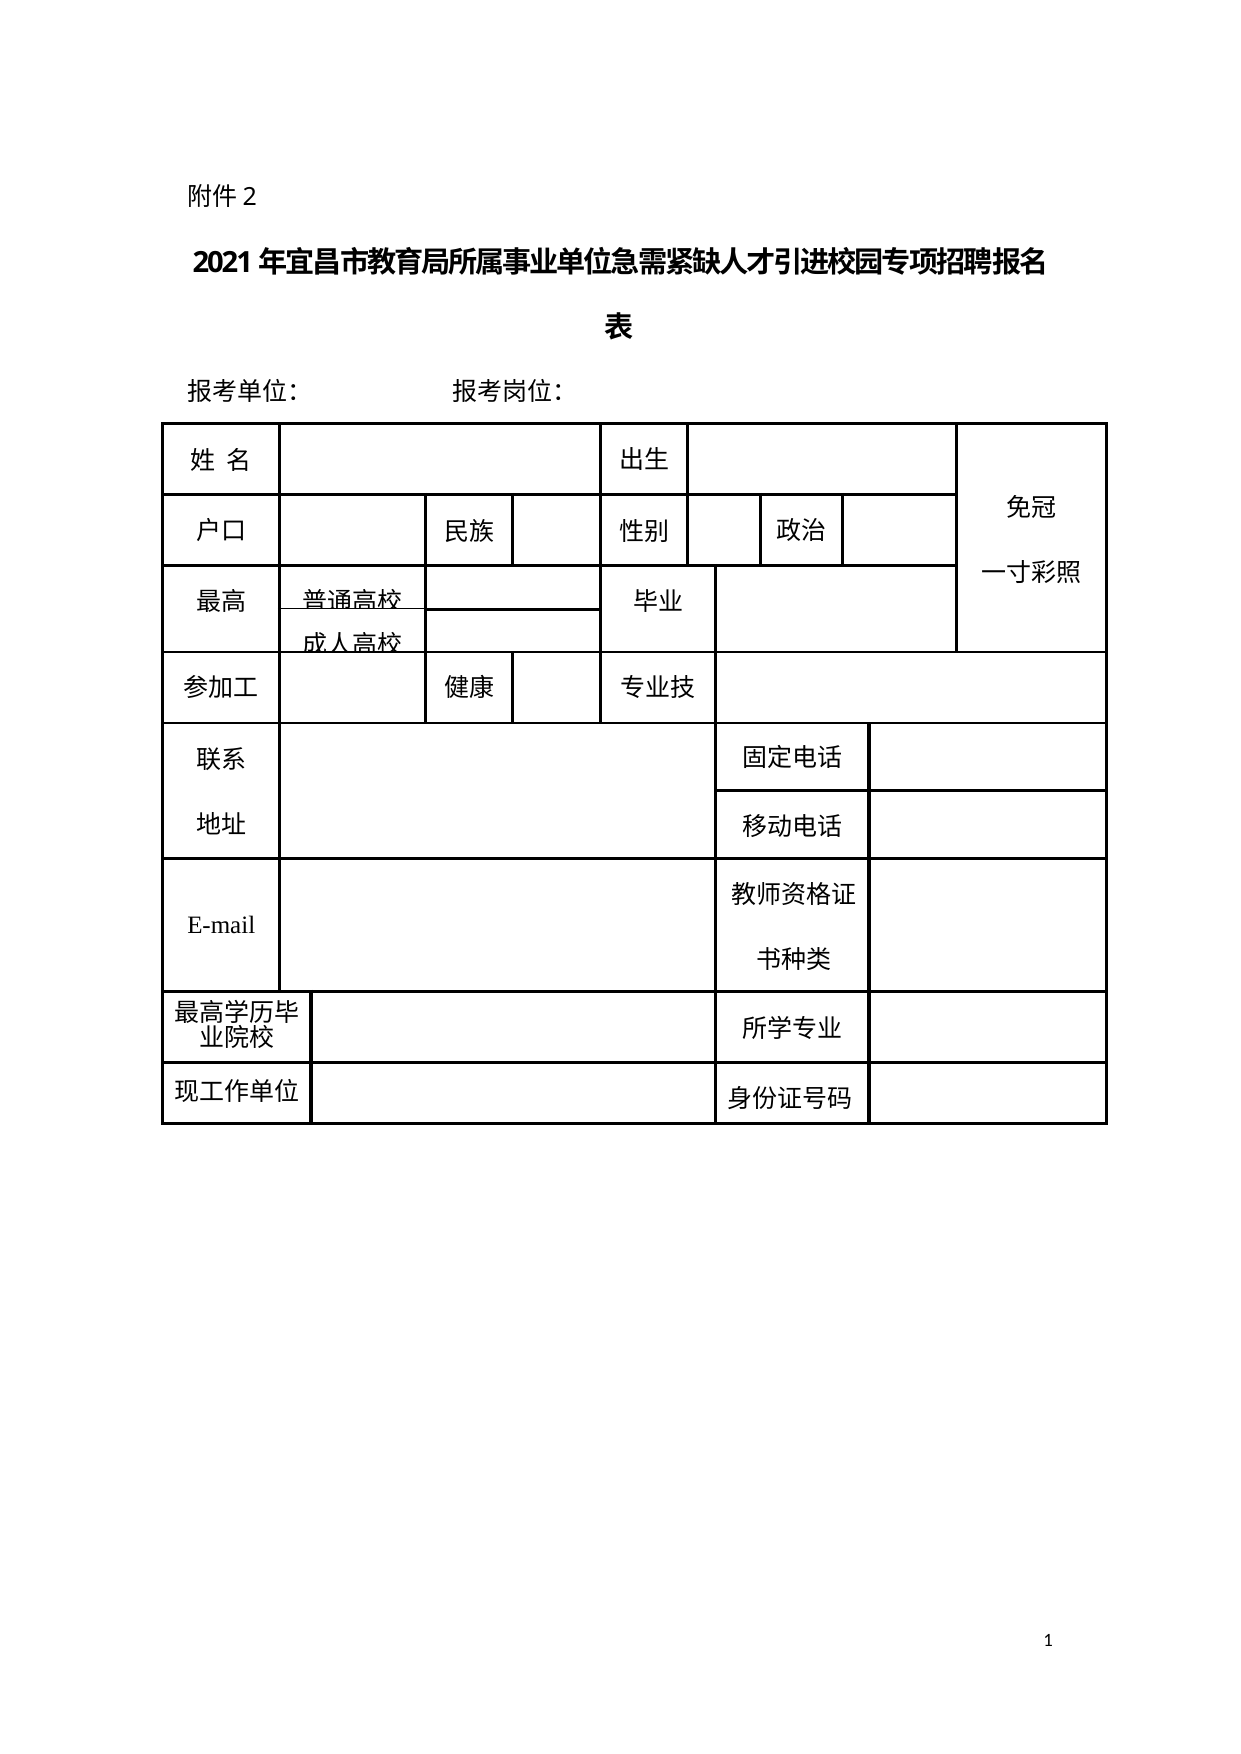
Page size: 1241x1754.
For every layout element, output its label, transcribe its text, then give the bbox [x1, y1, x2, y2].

table_header [281, 425, 599, 493]
text 附件2 [187, 162, 1053, 227]
table_cell 教师资格证书种类 [717, 860, 867, 990]
table_cell [871, 724, 1105, 788]
table_cell 移动电话 [717, 792, 867, 857]
text 报考单位： 报考岗位： [187, 357, 1053, 422]
table_header 姓 名 [164, 425, 278, 493]
table_cell [281, 724, 714, 857]
table_cell [514, 653, 599, 722]
table_cell 参加工作时间 [164, 653, 278, 722]
table_cell 成人高校 [281, 609, 424, 651]
table_cell [871, 860, 1105, 990]
table_cell [313, 1064, 714, 1122]
table_cell [844, 496, 955, 564]
table_cell 健康状况 [427, 653, 511, 722]
table_cell [514, 496, 599, 564]
table_cell [427, 567, 599, 607]
table_cell 身份证号码 [717, 1064, 867, 1122]
table_header [689, 425, 955, 493]
table_cell [717, 653, 1105, 722]
table_cell 联系 地址 [164, 724, 278, 857]
table_cell 普通高校 [281, 567, 424, 607]
table_cell [689, 496, 759, 564]
table_cell 政治 面貌 [762, 496, 841, 564]
table_header 出生 年月 [602, 425, 686, 493]
table_cell 户口 所在地 [164, 496, 278, 564]
table_cell 专业技 术资格 [602, 653, 714, 722]
table_cell [281, 653, 424, 722]
table_cell 最高 学历 [164, 567, 278, 651]
table_cell [871, 993, 1105, 1061]
table_cell [871, 1064, 1105, 1122]
table_cell 性别 [602, 496, 686, 564]
table_cell 所学专业 [717, 993, 867, 1061]
table_cell [717, 567, 955, 651]
table_cell 民族 [427, 496, 511, 564]
table_cell 现工作单位 [164, 1064, 309, 1122]
table_cell [427, 611, 599, 651]
table_cell [313, 993, 714, 1061]
table_cell 最高学历毕业院校 [164, 993, 309, 1061]
table_cell E-mail [164, 860, 278, 990]
table_header 免冠 一寸彩照 [958, 425, 1105, 651]
table_cell 毕业 时间 [602, 567, 714, 651]
table_cell 固定电话 [717, 724, 867, 788]
text 2021年宜昌市教育局所属事业单位急需紧缺人才引进校园专项招聘报名表 [187, 227, 1053, 357]
table_cell [281, 496, 424, 564]
table_cell [871, 792, 1105, 857]
table_cell [281, 860, 714, 990]
